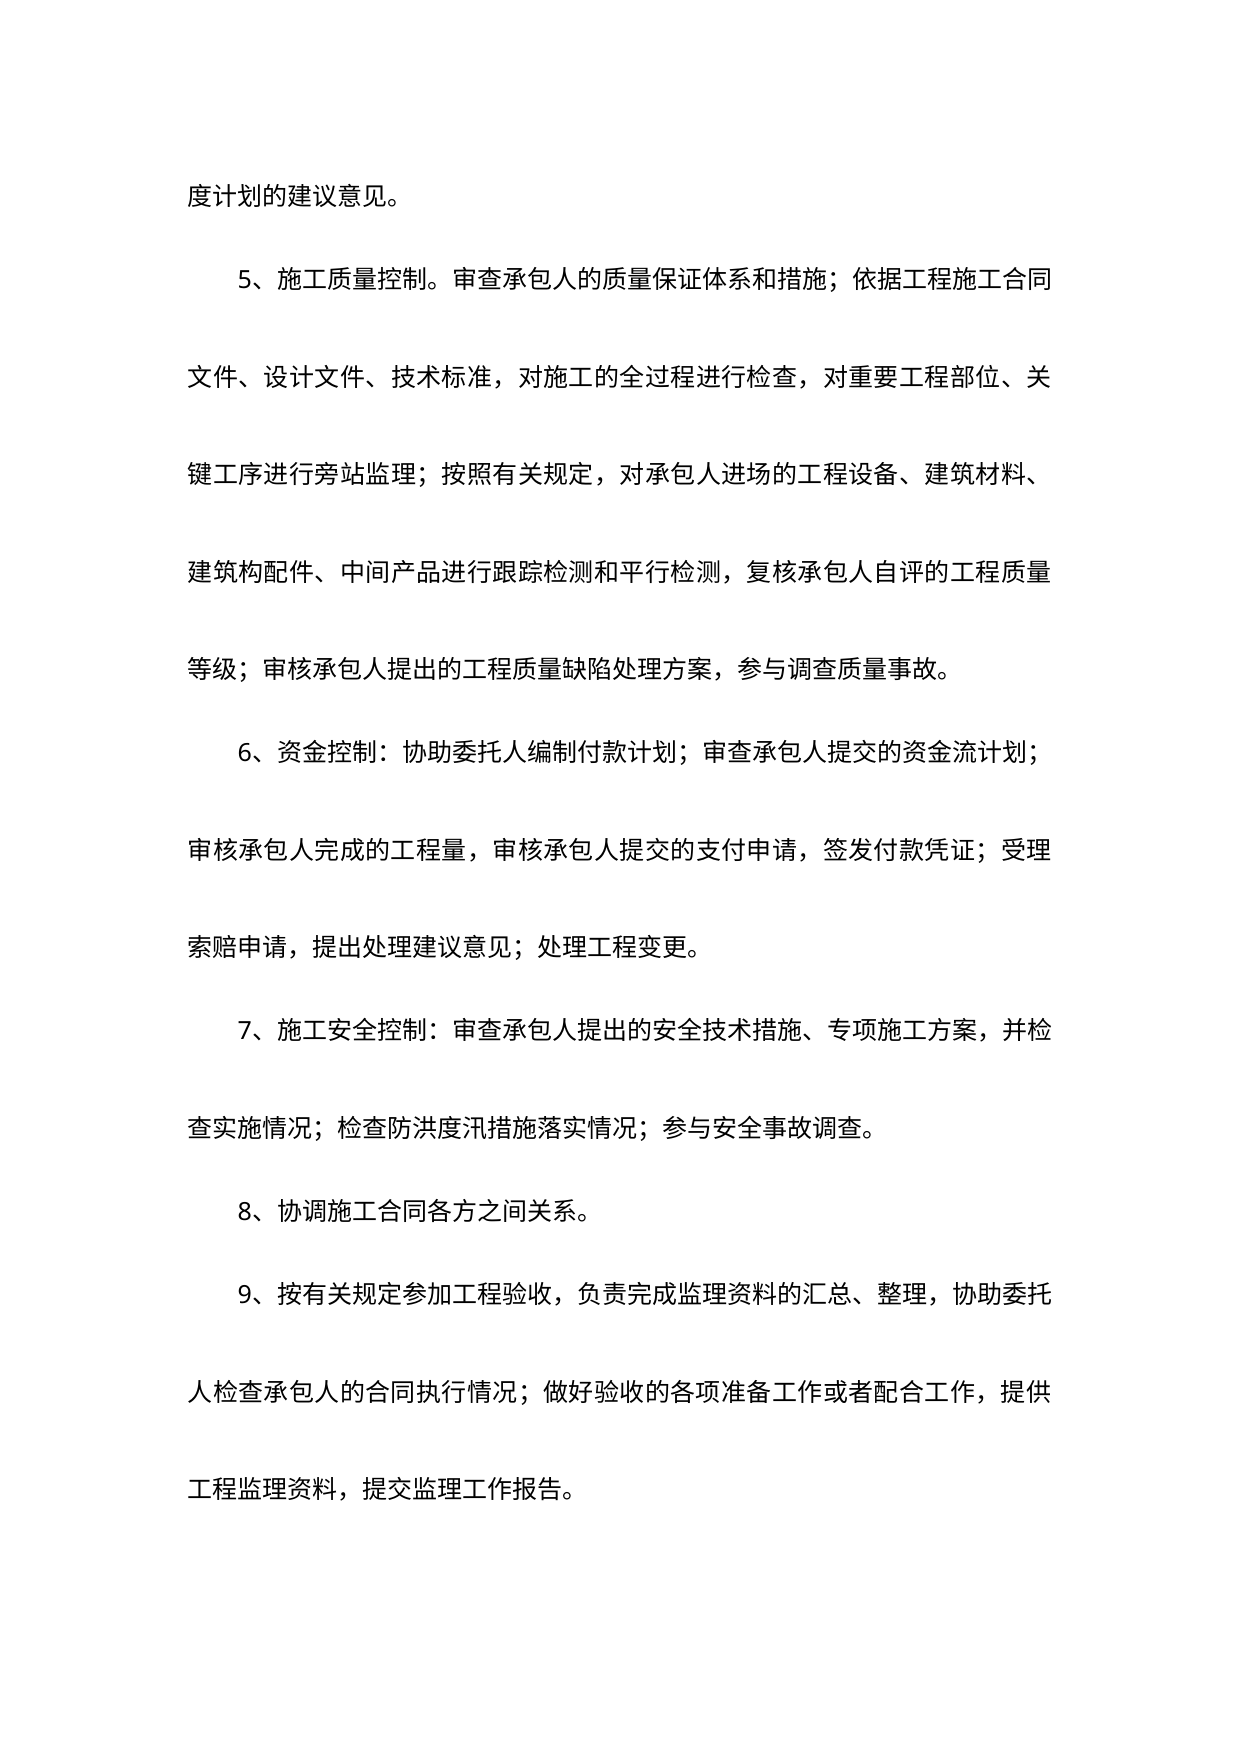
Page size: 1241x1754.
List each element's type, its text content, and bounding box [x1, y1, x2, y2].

text 8、协调施工合同各方之间关系。 [187, 1177, 1053, 1242]
text 5、施工质量控制。审查承包人的质量保证体系和措施；依据工程施工合同文件、设计文件、技术标准，对施工的全过程进行检查，对重要工程部位、关键工序进行旁站监理；按照有关规定，对承包人进场的工程设备、建筑材料、建筑构配件、中间产品进行跟踪检测和平行检测，复核承包人自评的工程质量等级；审核承包人提出的工程质量缺陷处理方案，参与调查质量事故。 [187, 245, 1053, 700]
text 9、按有关规定参加工程验收，负责完成监理资料的汇总、整理，协助委托人检查承包人的合同执行情况；做好验收的各项准备工作或者配合工作，提供工程监理资料，提交监理工作报告。 [187, 1260, 1053, 1520]
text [187, 162, 1053, 227]
text 7、施工安全控制：审查承包人提出的安全技术措施、专项施工方案，并检查实施情况；检查防洪度汛措施落实情况；参与安全事故调查。 [187, 996, 1053, 1159]
text 6、资金控制：协助委托人编制付款计划；审查承包人提交的资金流计划；审核承包人完成的工程量，审核承包人提交的支付申请，签发付款凭证；受理索赔申请，提出处理建议意见；处理工程变更。 [187, 718, 1053, 978]
